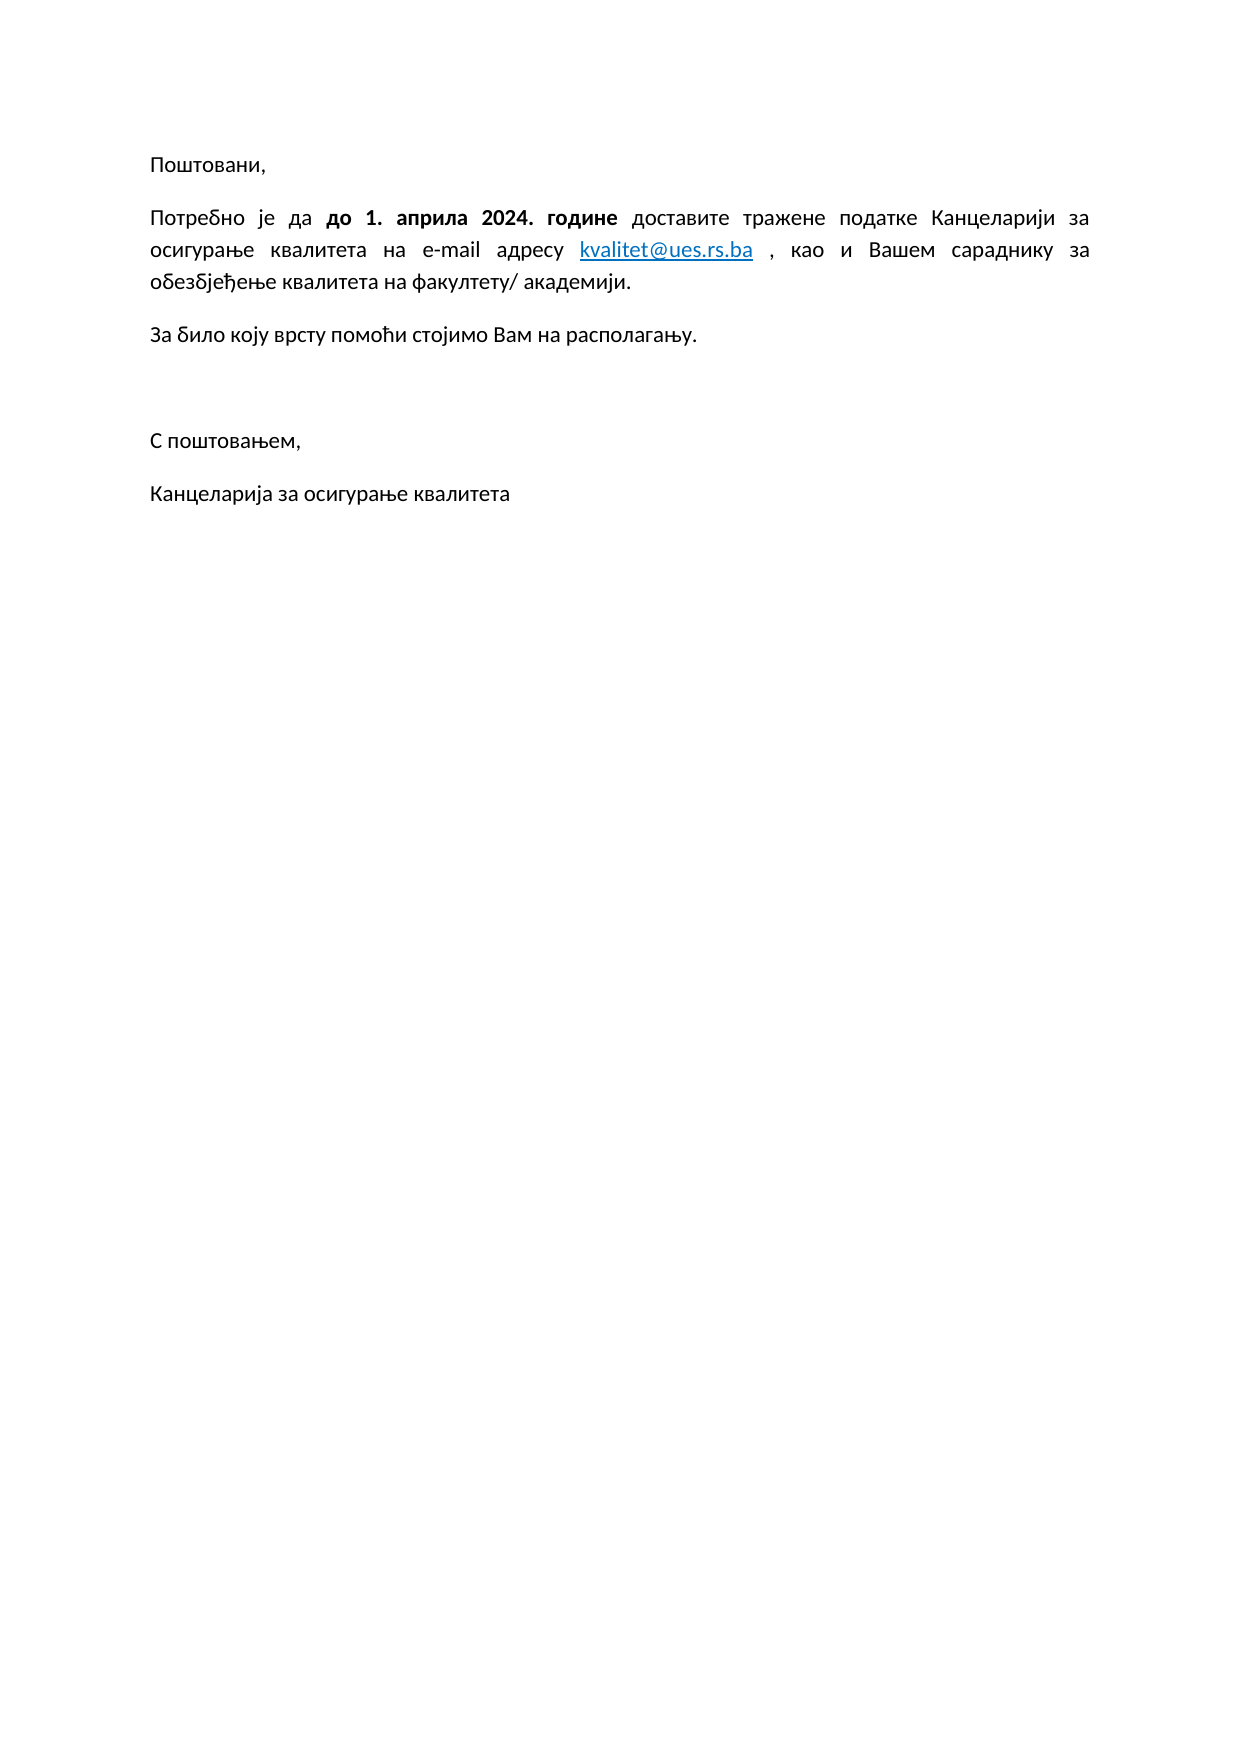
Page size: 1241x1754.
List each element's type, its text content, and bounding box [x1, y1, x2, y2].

text Канцеларија за осигурање квалитета [150, 479, 1090, 507]
text За било коју врсту помоћи стојимо Вам на располагању. [150, 320, 1090, 348]
text Поштовани, [150, 150, 1090, 178]
text С поштовањем, [150, 426, 1090, 454]
text Потребно је да до 1. априла 2024. године доставите тражене податке Канцеларији за осигурање квалитета на e-mail адресу kvalitet@ues.rs.ba , као и Вашем сараднику за обезбјеђење квалитета на факултету/ академији. [150, 203, 1090, 295]
